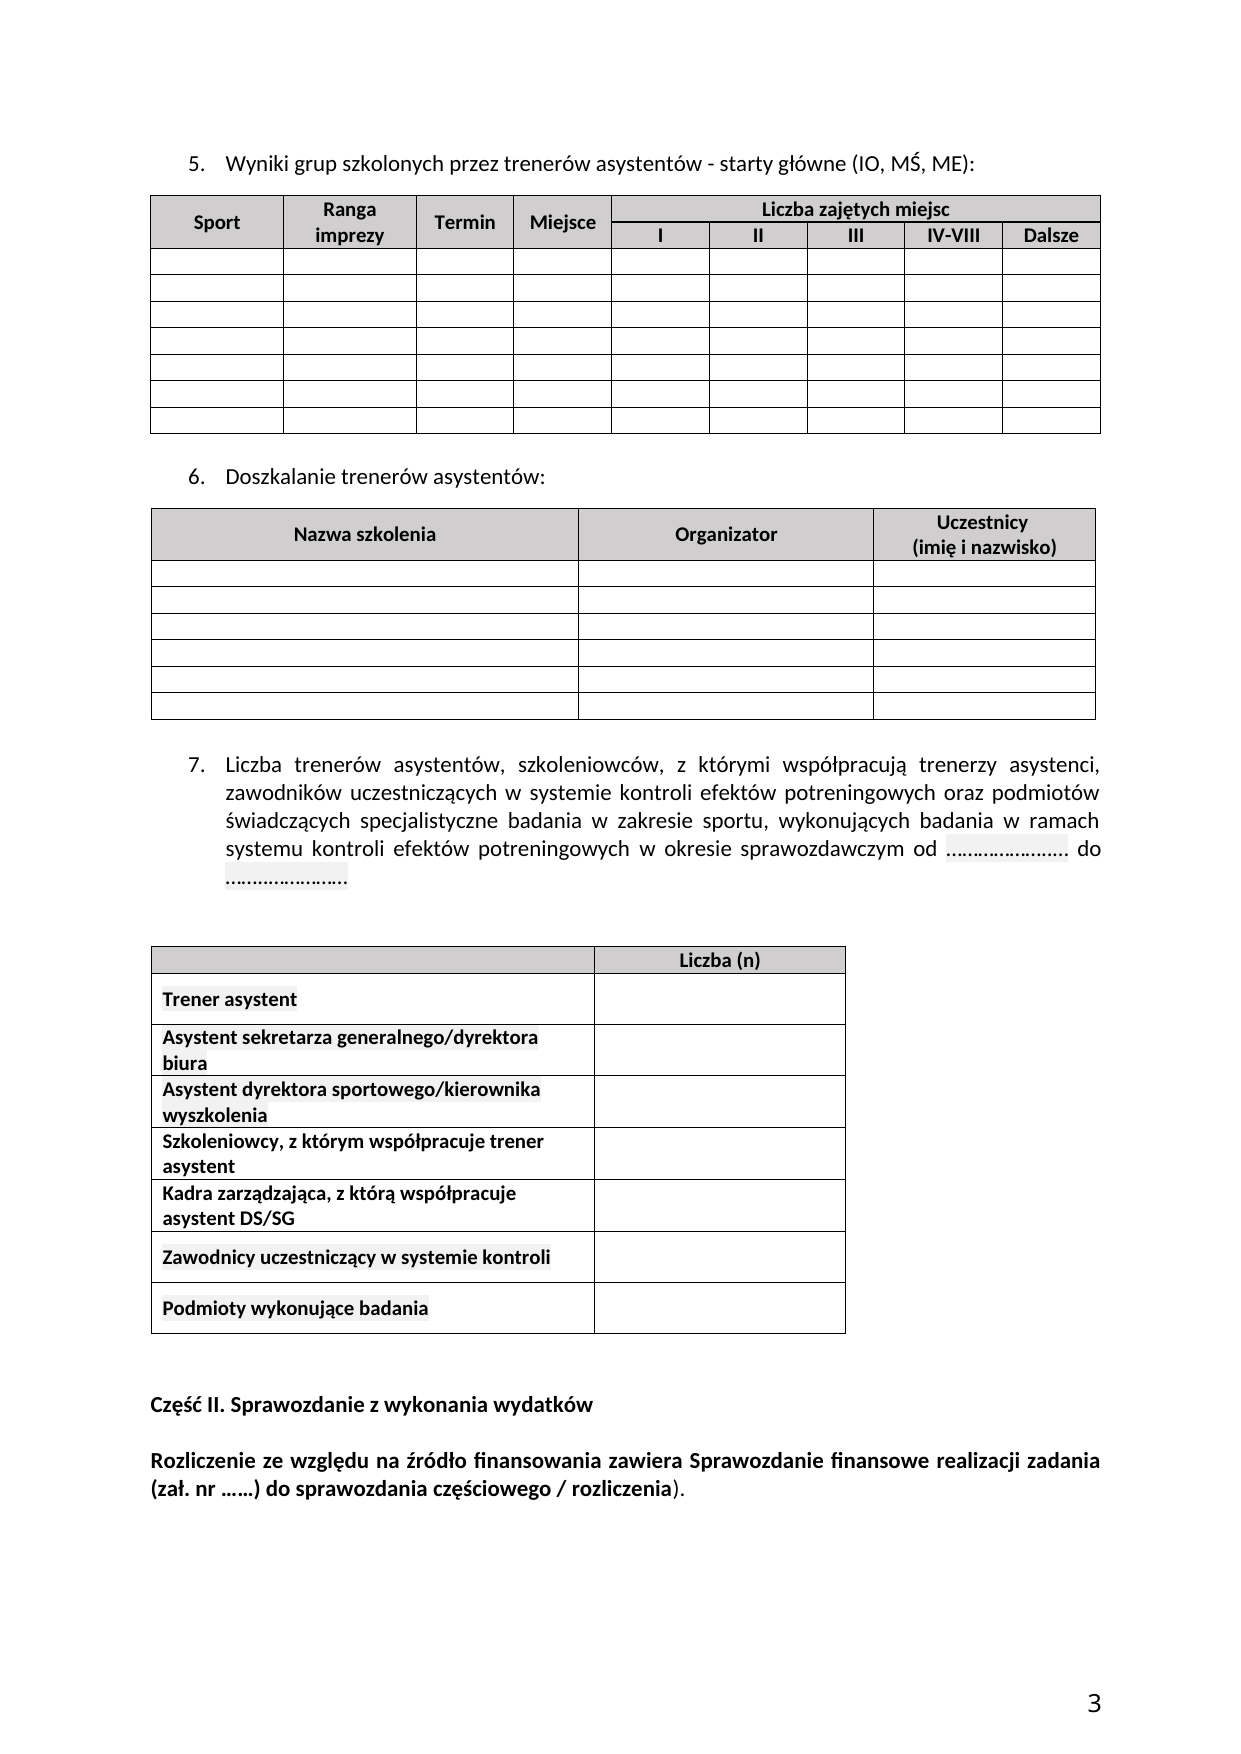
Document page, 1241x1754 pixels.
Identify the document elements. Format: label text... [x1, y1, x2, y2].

table_cell [514, 355, 611, 380]
list Wyniki grup szkolonych przez trenerów asystentów - starty główne (IO, MŚ, ME): [188, 149, 1101, 177]
table_cell [874, 561, 1095, 586]
table_cell [612, 275, 709, 301]
table_cell [612, 249, 709, 274]
list Doszkalanie trenerów asystentów: [188, 462, 1101, 490]
table_cell [514, 249, 611, 274]
table_cell IV-VIII [905, 223, 1002, 248]
table_cell [514, 328, 611, 354]
table_cell Asystent sekretarza generalnego/dyrektora biura [207, 1025, 594, 1075]
table_cell [151, 302, 283, 327]
table_cell [905, 328, 1002, 354]
table_cell [905, 302, 1002, 327]
table_cell [595, 1025, 845, 1075]
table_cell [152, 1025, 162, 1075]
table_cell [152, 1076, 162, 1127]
table_cell Szkoleniowcy, z którym współpracuje trener asystent [152, 1128, 594, 1179]
table_cell [905, 275, 1002, 301]
table_cell [612, 302, 709, 327]
table_cell [808, 355, 904, 380]
table_cell [417, 408, 513, 433]
table_cell [579, 587, 873, 613]
table_header Sport [151, 196, 283, 248]
table_header Uczestnicy (imię i nazwisko) [874, 509, 1095, 560]
table_cell [152, 640, 578, 666]
table_cell [151, 381, 283, 407]
table_header Miejsce [514, 196, 611, 248]
table_cell [151, 249, 283, 274]
table_cell [874, 614, 1095, 639]
table_header Liczba zajętych miejsc [612, 196, 1100, 221]
text Część II. Sprawozdanie z wykonania wydatków [150, 1390, 1101, 1418]
table_cell Asystent dyrektora sportowego/kierownika wyszkolenia [268, 1076, 594, 1127]
table_cell I [612, 223, 709, 248]
table_cell Zawodnicy uczestniczący w systemie kontroli [152, 1232, 594, 1282]
table_cell [284, 328, 416, 354]
table_cell [579, 614, 873, 639]
table_cell [808, 275, 904, 301]
table_header Ranga imprezy [284, 196, 416, 248]
table_cell [514, 381, 611, 407]
table_cell [595, 1232, 845, 1282]
table_cell [612, 355, 709, 380]
text Rozliczenie ze względu na źródło finansowania zawiera Sprawozdanie finansowe realizacji zadania (zał. nr ……) do sprawozdania częściowego / rozliczenia). [150, 1446, 1101, 1502]
table_cell [579, 640, 873, 666]
table_cell [905, 381, 1002, 407]
table_cell [710, 275, 807, 301]
table_cell [874, 640, 1095, 666]
table_cell III [808, 223, 904, 248]
table_cell [1003, 381, 1100, 407]
table_cell [152, 587, 578, 613]
table_cell [417, 381, 513, 407]
table_cell [710, 302, 807, 327]
table_cell [579, 667, 873, 692]
table_cell [417, 249, 513, 274]
table_cell [417, 302, 513, 327]
table_cell [151, 408, 283, 433]
table_cell [514, 302, 611, 327]
table_cell [612, 328, 709, 354]
table_cell [710, 328, 807, 354]
table_cell [612, 408, 709, 433]
table_cell [710, 408, 807, 433]
table_cell [1003, 328, 1100, 354]
table_cell [284, 408, 416, 433]
table_cell [595, 1180, 845, 1231]
table_cell [1003, 249, 1100, 274]
table_cell [808, 302, 904, 327]
table_cell Kadra zarządzająca, z którą współpracuje asystent DS/SG [152, 1180, 594, 1231]
table_cell [284, 275, 416, 301]
table_cell [417, 275, 513, 301]
table_cell [417, 355, 513, 380]
table_cell [905, 408, 1002, 433]
table_cell [710, 355, 807, 380]
table_cell Trener asystent [152, 974, 594, 1023]
table_cell [152, 667, 578, 692]
table_cell [284, 302, 416, 327]
table_cell [710, 381, 807, 407]
table_cell [152, 561, 578, 586]
table_cell [151, 328, 283, 354]
table_cell [152, 693, 578, 718]
table_cell II [710, 223, 807, 248]
list Liczba trenerów asystentów, szkoleniowców, z którymi współpracują trenerzy asystenci, zawodników uczestniczących w systemie kontroli efektów potreningowych oraz podmiotów świadczących specjalistyczne badania w zakresie sportu, wykonujących badania w ramach systemu kontroli efektów potreningowych w okresie sprawozdawczym od ………………..… do ……..…………… [188, 750, 1101, 890]
table_header [152, 947, 594, 973]
table_cell [808, 328, 904, 354]
table_cell [905, 249, 1002, 274]
table_cell [1003, 275, 1100, 301]
table_cell [612, 381, 709, 407]
table_cell [579, 561, 873, 586]
table_header Nazwa szkolenia [152, 509, 578, 560]
table_cell [514, 275, 611, 301]
table_cell [874, 587, 1095, 613]
table_cell [151, 275, 283, 301]
table_cell [808, 408, 904, 433]
table_cell [152, 614, 578, 639]
table_cell [284, 249, 416, 274]
table_cell [905, 355, 1002, 380]
table_cell Podmioty wykonujące badania [152, 1283, 594, 1333]
table_cell [808, 381, 904, 407]
table_cell [151, 355, 283, 380]
table_header Liczba (n) [595, 947, 845, 973]
table_cell [808, 249, 904, 274]
table_header Organizator [579, 509, 873, 560]
table_cell Dalsze [1003, 223, 1100, 248]
table_cell [710, 249, 807, 274]
table_cell [595, 1283, 845, 1333]
table_cell [1003, 355, 1100, 380]
table_cell [284, 355, 416, 380]
table_header Termin [417, 196, 513, 248]
table_cell [579, 693, 873, 718]
table_cell [874, 693, 1095, 718]
table_cell [514, 408, 611, 433]
table_cell [595, 974, 845, 1023]
table_cell [595, 1128, 845, 1179]
table_cell [1003, 408, 1100, 433]
table_cell [417, 328, 513, 354]
table_cell [874, 667, 1095, 692]
table_cell [595, 1076, 845, 1127]
table_cell [1003, 302, 1100, 327]
table_cell [284, 381, 416, 407]
